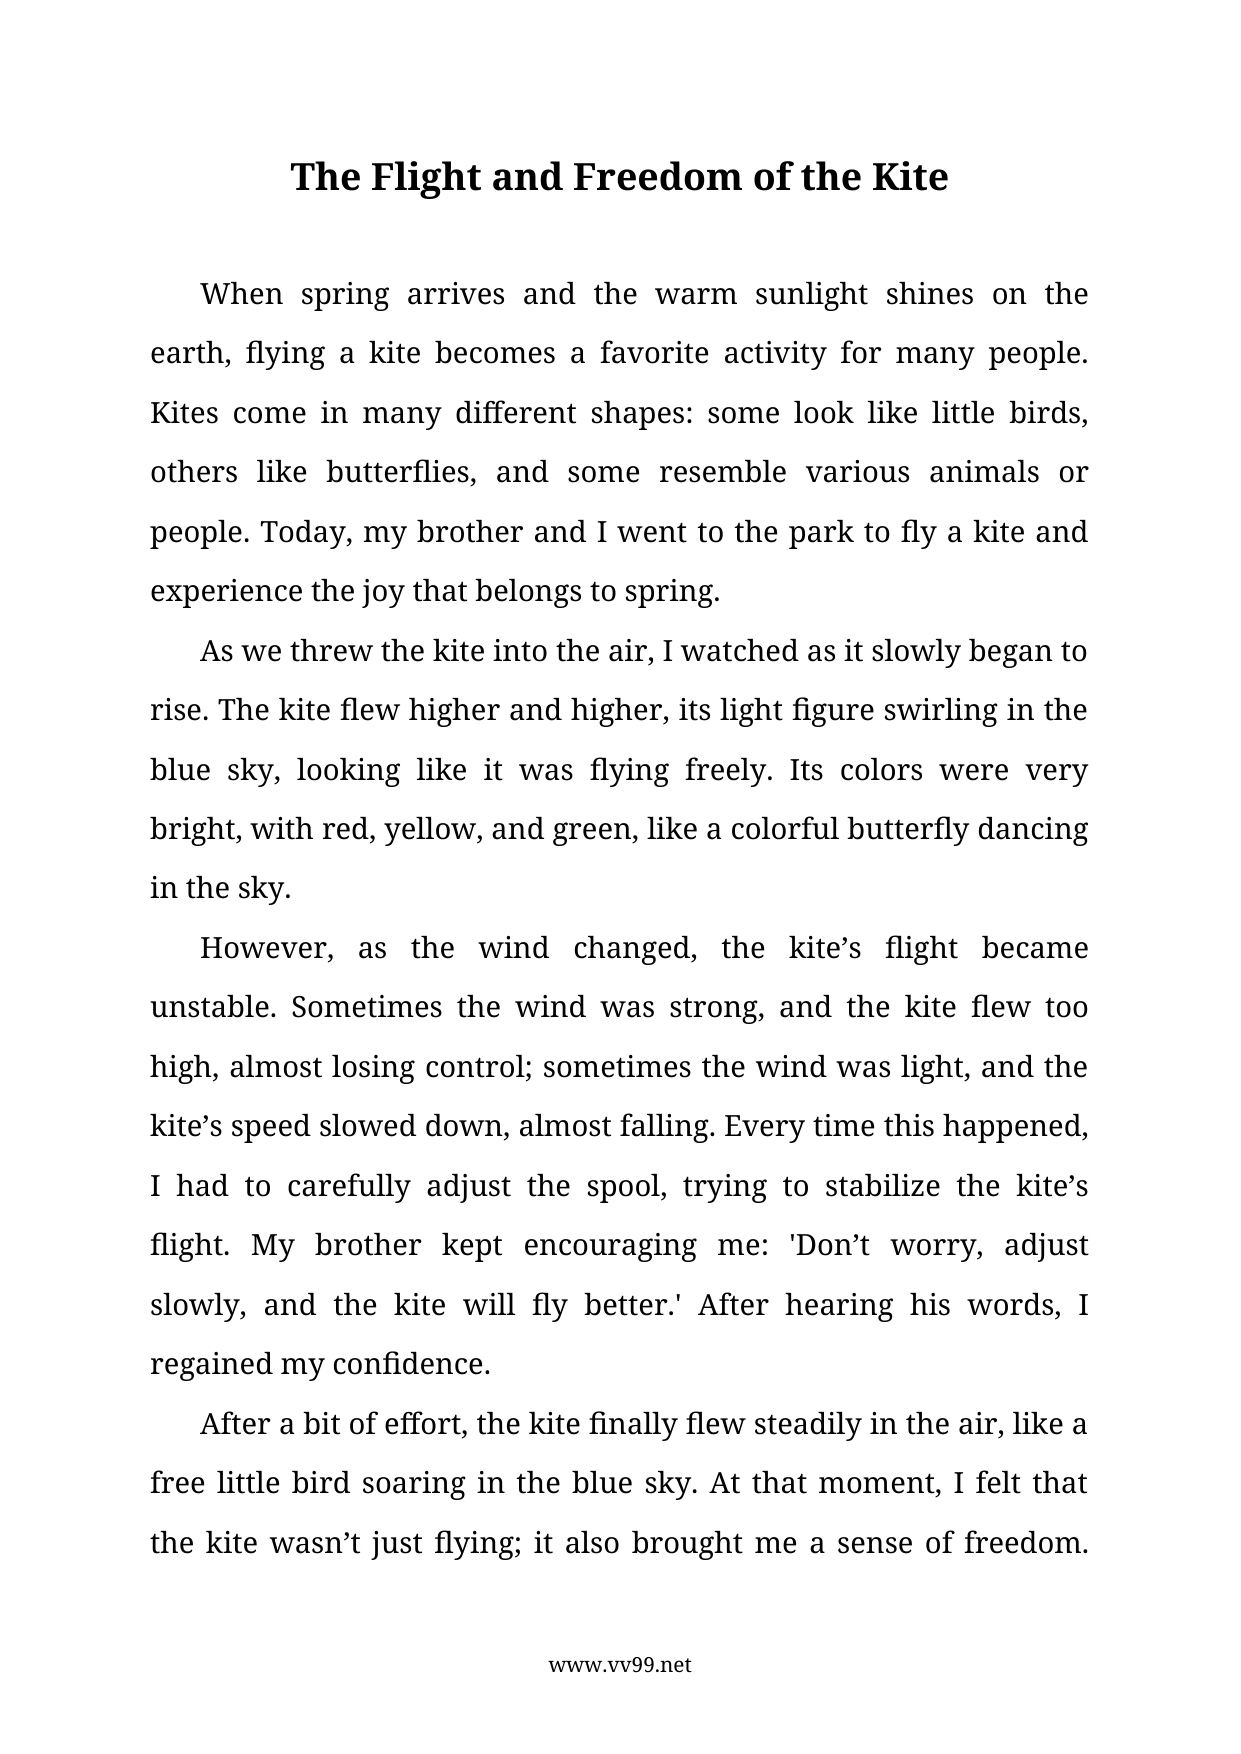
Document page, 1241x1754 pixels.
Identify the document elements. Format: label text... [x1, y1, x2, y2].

text When spring arrives and the warm sunlight shines on the earth, flying a kite becomes a favorite activity for many people. Kites come in many different shapes: some look like little birds, others like butterflies, and some resemble various animals or people. Today, my brother and I went to the park to fly a kite and experience the joy that belongs to spring. [150, 273, 1090, 610]
text As we threw the kite into the air, I watched as it slowly began to rise. The kite flew higher and higher, its light figure swirling in the blue sky, looking like it was flying freely. Its colors were very bright, with red, yellow, and green, like a colorful butterfly dancing in the sky. [150, 630, 1090, 907]
text However, as the wind changed, the kite’s flight became unstable. Sometimes the wind was strong, and the kite flew too high, almost losing control; sometimes the wind was light, and the kite’s speed slowed down, almost falling. Every time this happened, I had to carefully adjust the spool, trying to stabilize the kite’s flight. My brother kept encouraging me: 'Don’t worry, adjust slowly, and the kite will fly better.' After hearing his words, I regained my confidence. [150, 927, 1090, 1383]
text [150, 1403, 1090, 1562]
subtitle The Flight and Freedom of the Kite [150, 150, 1090, 201]
